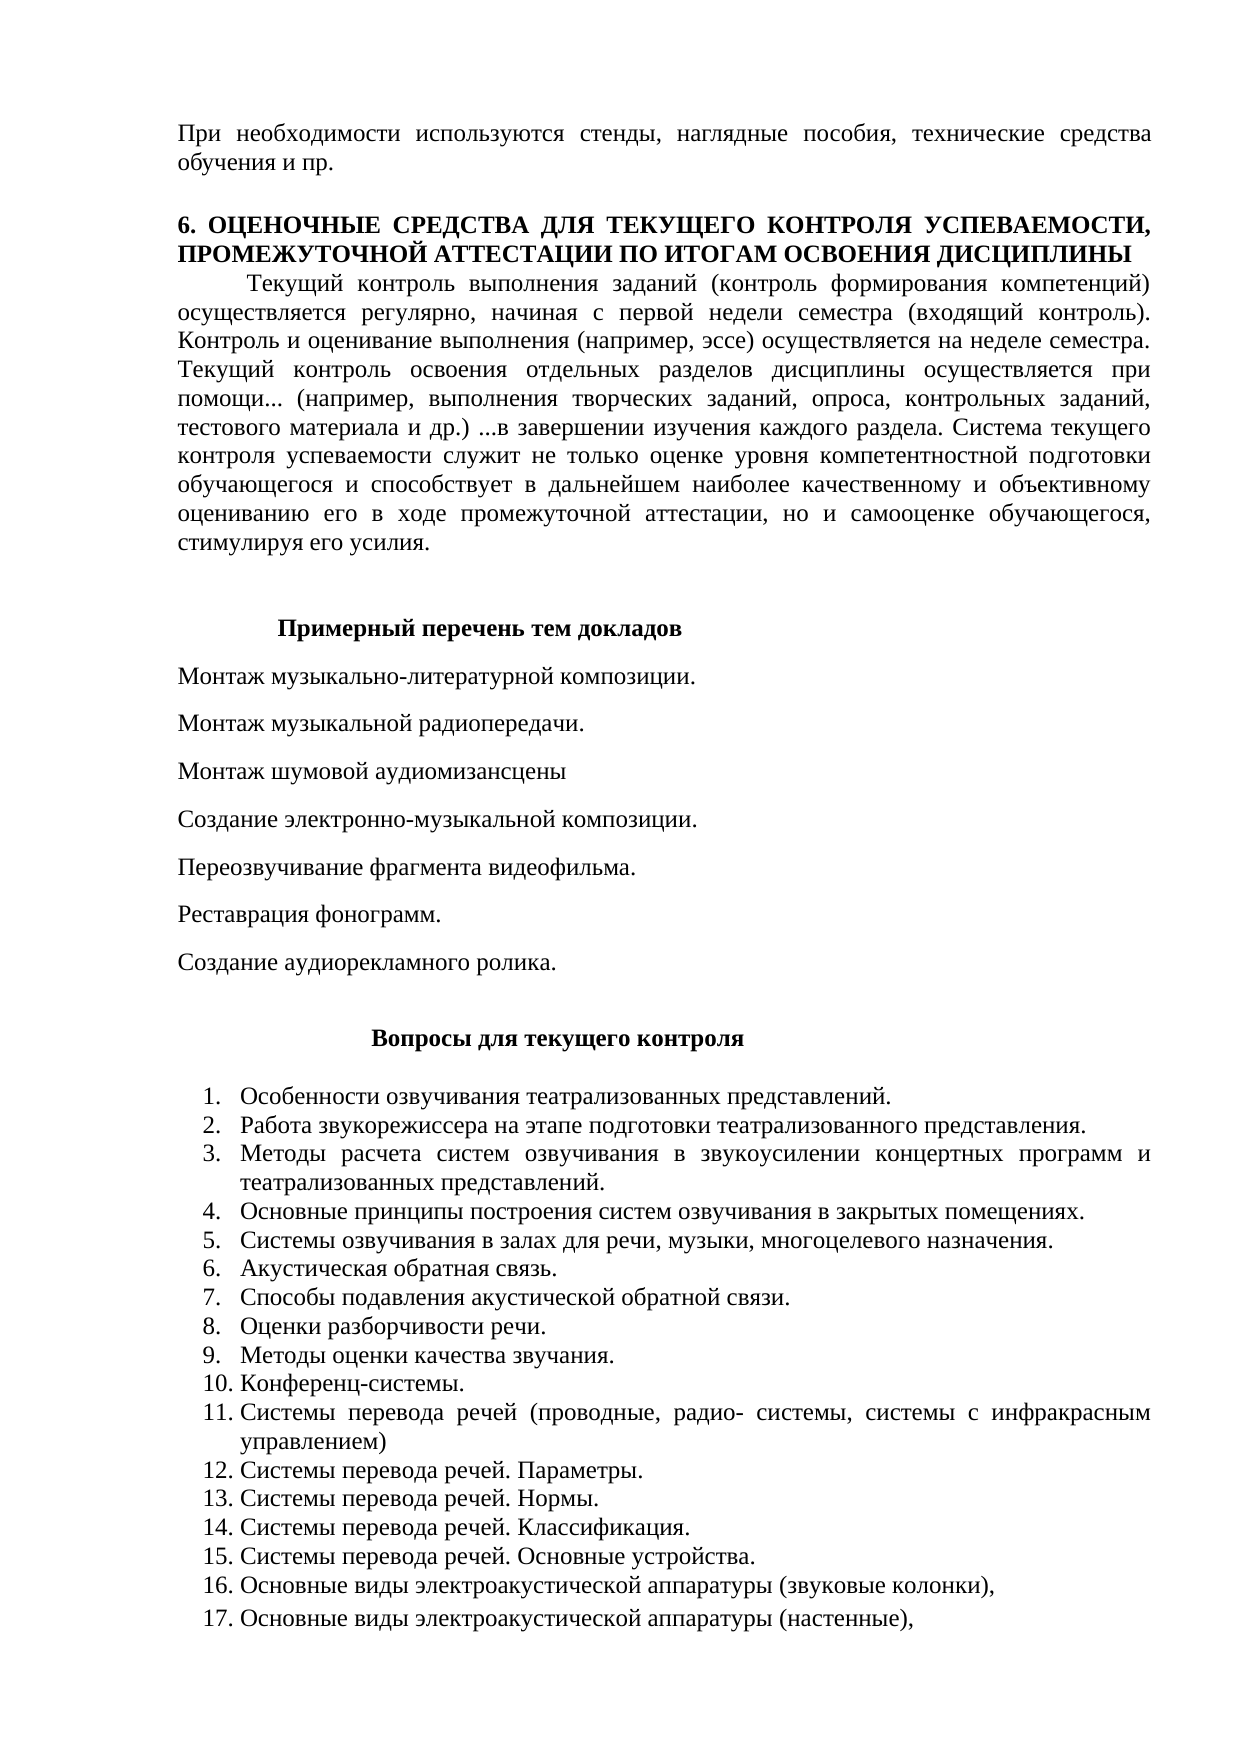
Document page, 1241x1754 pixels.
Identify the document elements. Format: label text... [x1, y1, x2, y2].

list Системы перевода речей. Нормы. [202, 1483, 1152, 1512]
text Монтаж музыкальной радиопередачи. [177, 708, 1152, 737]
list Основные виды электроакустической аппаратуры (звуковые колонки), [202, 1570, 1152, 1598]
list Конференц-системы. [202, 1368, 1152, 1397]
list Способы подавления акустической обратной связи. [202, 1282, 1152, 1311]
text Монтаж шумовой аудиомизансцены [177, 756, 1152, 785]
list Оценки разборчивости речи. [202, 1311, 1152, 1340]
list Системы перевода речей. Параметры. [202, 1455, 1152, 1483]
text Монтаж музыкально-литературной композиции. [177, 661, 1152, 689]
text 6. ОЦЕНОЧНЫЕ СРЕДСТВА ДЛЯ ТЕКУЩЕГО КОНТРОЛЯ УСПЕВАЕМОСТИ, ПРОМЕЖУТОЧНОЙ АТТЕСТАЦИИ ПО ИТОГАМ ОСВОЕНИЯ ДИСЦИПЛИНЫ [177, 211, 1152, 268]
text Создание аудиорекламного ролика. [177, 947, 1152, 976]
list Системы перевода речей. Основные устройства. [202, 1541, 1152, 1570]
list Системы озвучивания в залах для речи, музыки, многоцелевого назначения. [202, 1225, 1152, 1253]
list Основные принципы построения систем озвучивания в закрытых помещениях. [202, 1196, 1152, 1225]
text Примерный перечень тем докладов [177, 613, 1152, 642]
text Текущий контроль выполнения заданий (контроль формирования компетенций) осуществляется регулярно, начиная с первой недели семестра (входящий контроль). Контроль и оценивание выполнения (например, эссе) осуществляется на неделе семестра. Текущий контроль освоения отдельных разделов дисциплины осуществляется при помощи... (например, выполнения творческих заданий, опроса, контрольных заданий, тестового материала и др.) ...в завершении изучения каждого раздела. Система текущего контроля успеваемости служит не только оценке уровня компетентностной подготовки обучающегося и способствует в дальнейшем наиболее качественному и объективному оцениванию его в ходе промежуточной аттестации, но и самооценке обучающегося, стимулируя его усилия. [177, 268, 1152, 556]
text Вопросы для текущего контроля [177, 1023, 1152, 1052]
list Основные виды электроакустической аппаратуры (настенные), [202, 1603, 1152, 1632]
list Особенности озвучивания театрализованных представлений. [202, 1081, 1152, 1110]
list Системы перевода речей (проводные, радио- системы, системы с инфракрасным управлением) [202, 1397, 1152, 1455]
list Методы оценки качества звучания. [202, 1340, 1152, 1368]
text Реставрация фонограмм. [177, 899, 1152, 928]
list Акустическая обратная связь. [202, 1253, 1152, 1282]
list Методы расчета систем озвучивания в звукоусилении концертных программ и театрализованных представлений. [202, 1138, 1152, 1196]
text Создание электронно-музыкальной композиции. [177, 804, 1152, 833]
list Работа звукорежиссера на этапе подготовки театрализованного представления. [202, 1110, 1152, 1138]
text Переозвучивание фрагмента видеофильма. [177, 852, 1152, 880]
list Системы перевода речей. Классификация. [202, 1512, 1152, 1541]
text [177, 118, 1152, 176]
